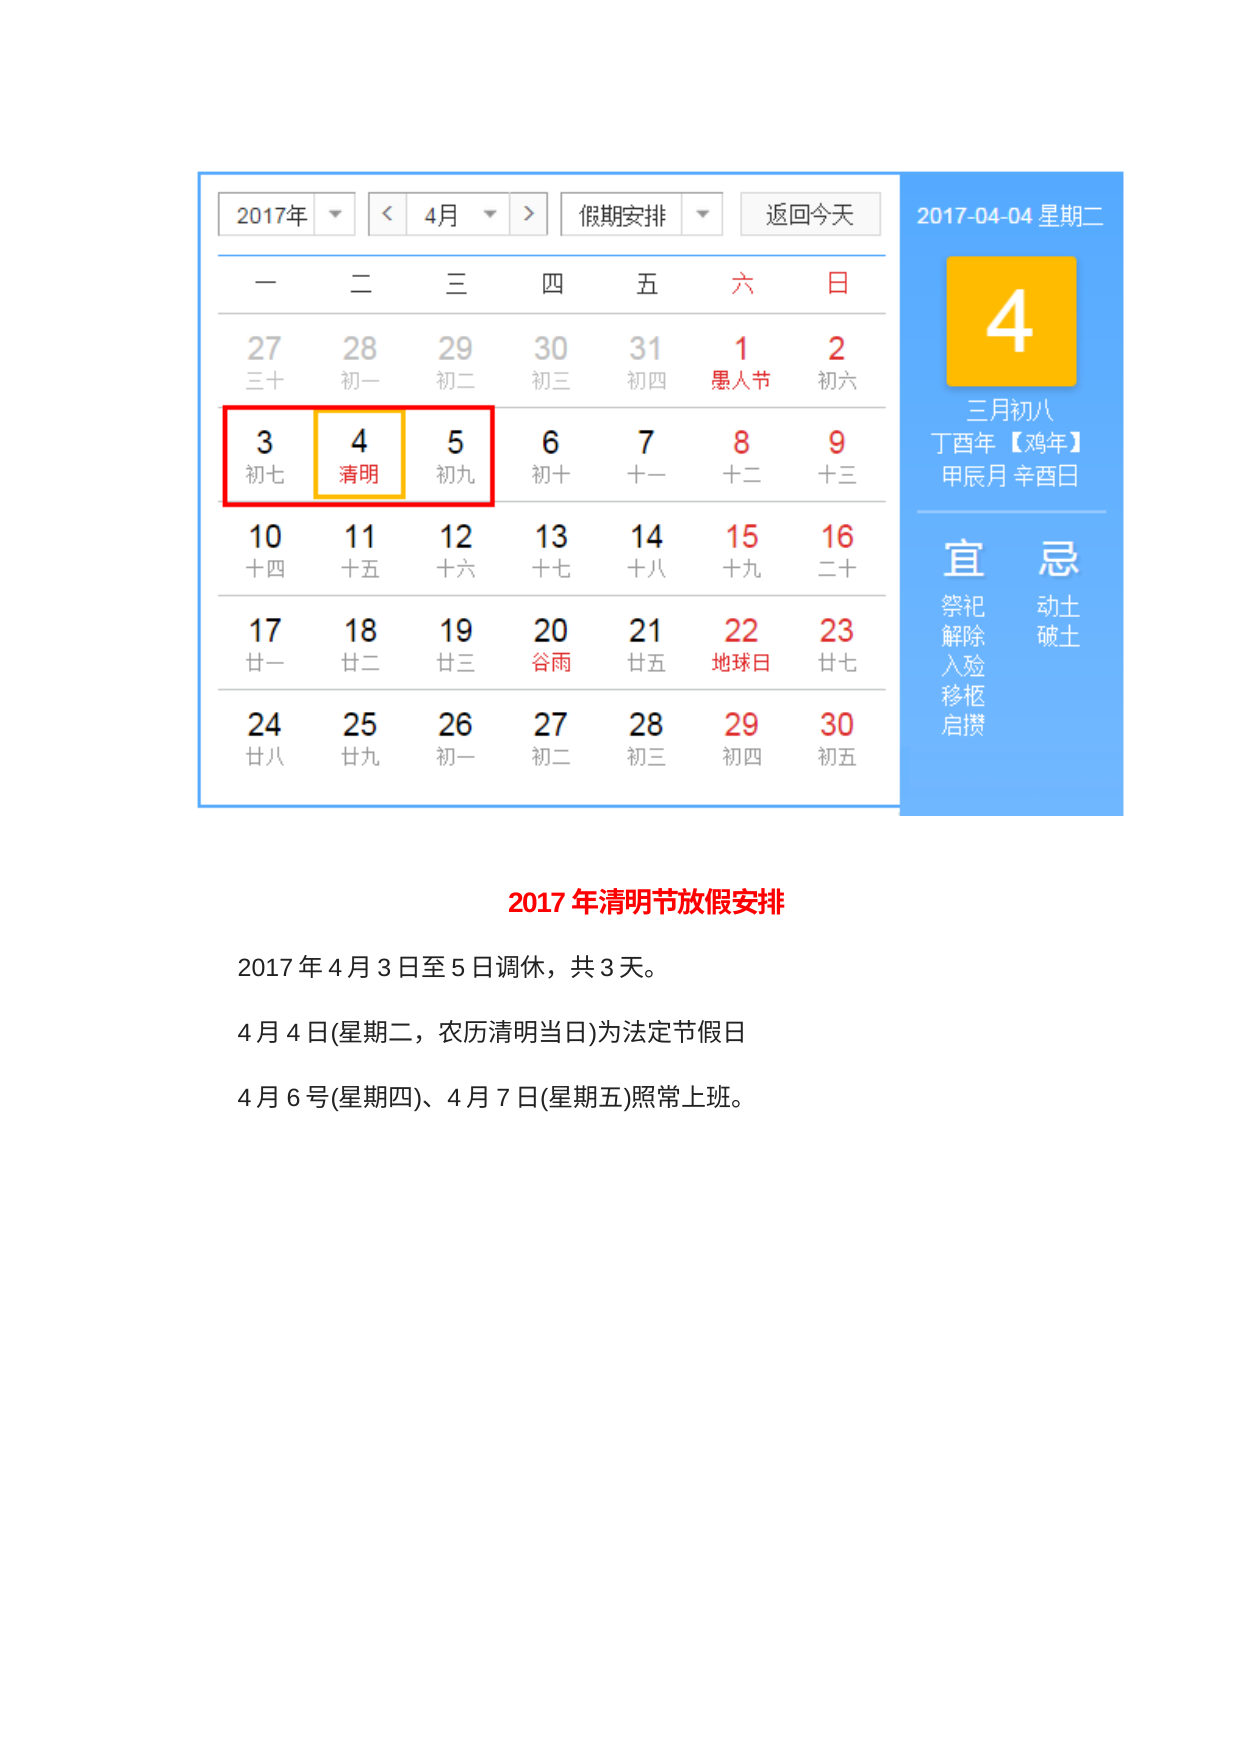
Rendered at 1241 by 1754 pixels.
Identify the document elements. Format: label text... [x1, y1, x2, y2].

text 2017年清明节放假安排 [187, 868, 1053, 933]
picture [187, 162, 1130, 816]
text 4月4日(星期二，农历清明当日)为法定节假日 [187, 998, 1021, 1063]
text 2017年4月3日至5日调休，共3天。 [187, 933, 1021, 998]
text 4月6号(星期四)、4月7日(星期五)照常上班。 [187, 1063, 1021, 1128]
